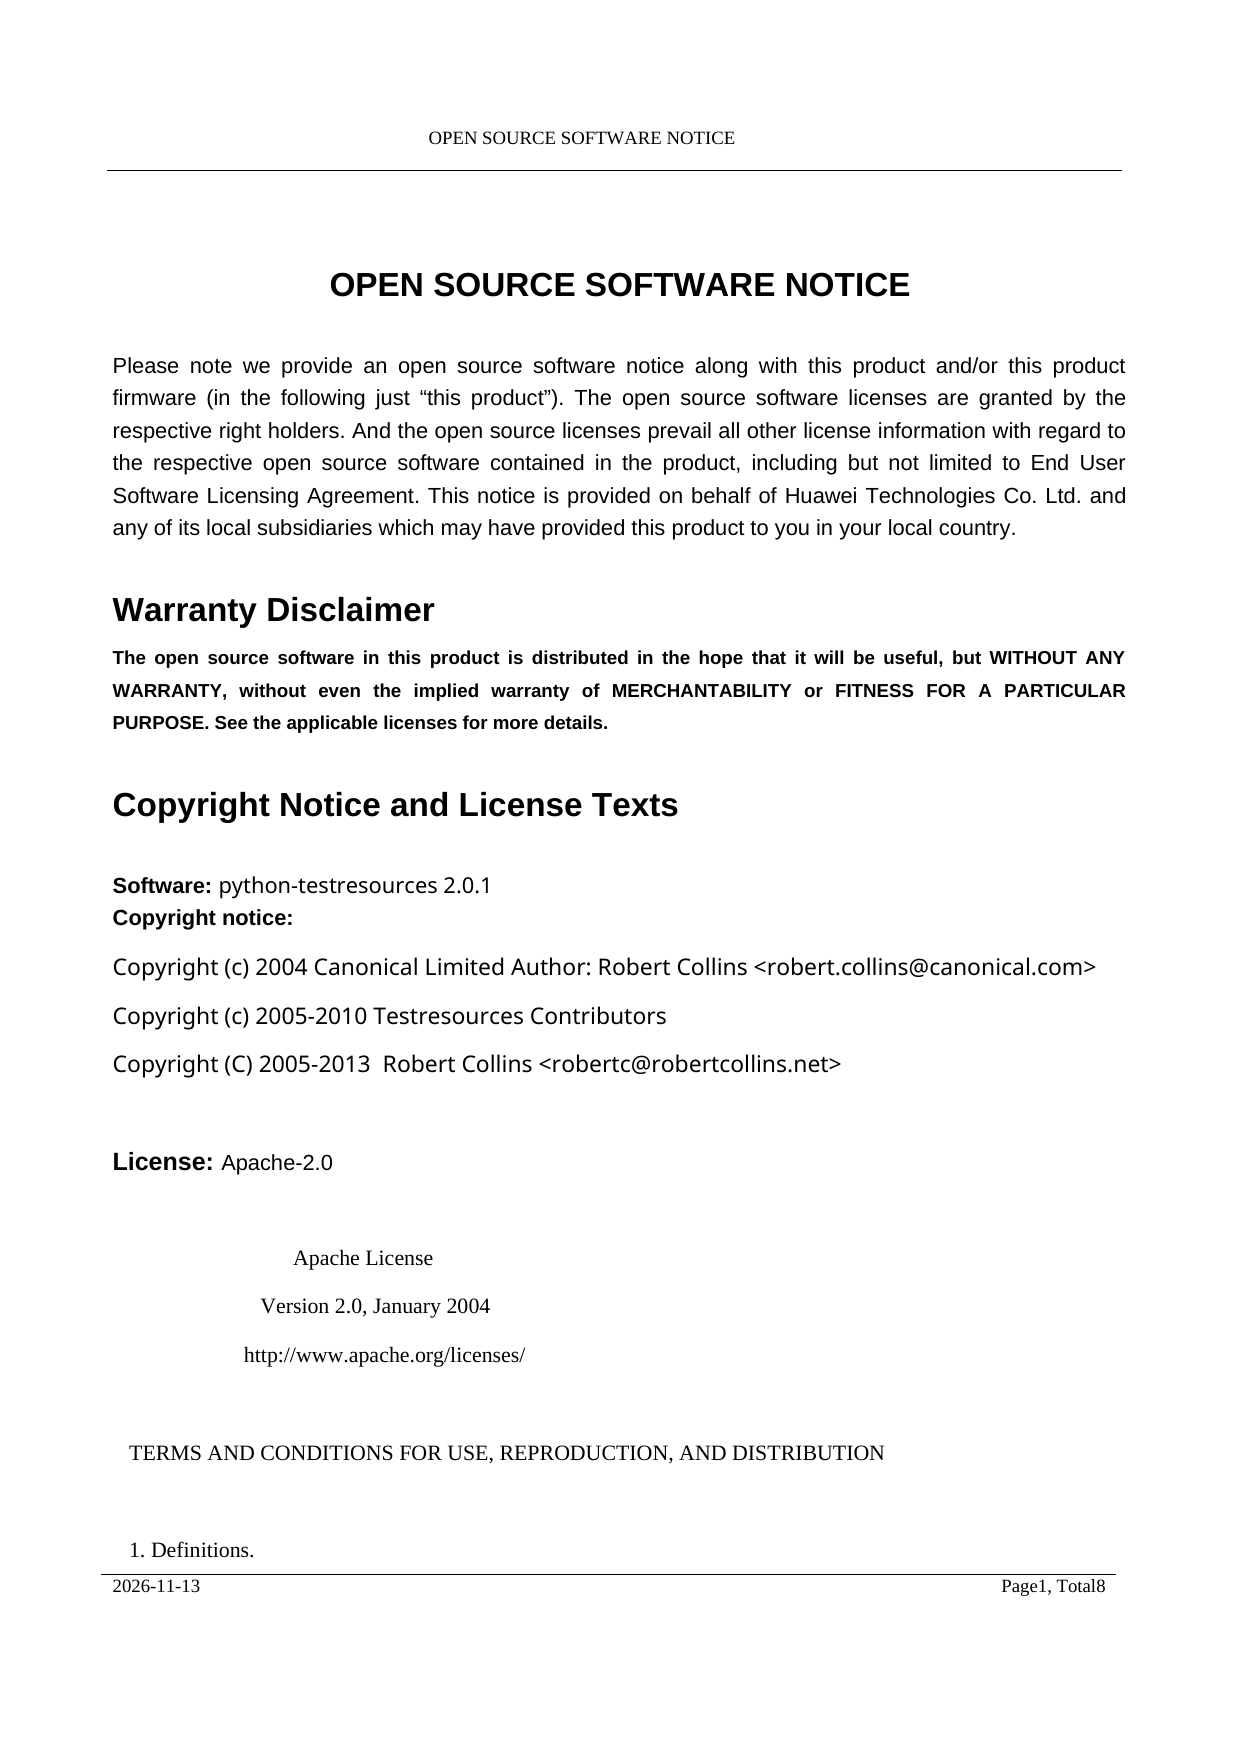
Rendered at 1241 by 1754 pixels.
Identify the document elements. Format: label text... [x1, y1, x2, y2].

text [112, 1192, 1128, 1566]
text License: Apache-2.0 [112, 1145, 1128, 1178]
text Warranty Disclaimer [112, 576, 1128, 641]
text Copyright notice: Copyright (c) 2004 Canonical Limited Author: Robert Collins <robert.collins@canonical.com> Copyright (c) 2005-2010 Testresources Contributors Copyright (C) 2005-2013 Robert Collins <robertc@robertcollins.net> [112, 901, 1128, 1129]
text Copyright Notice and License Texts [112, 771, 1128, 836]
text OPEN SOURCE SOFTWARE NOTICE [112, 251, 1128, 316]
text The open source software in this product is distributed in the hope that it will be useful, but WITHOUT ANY WARRANTY, without even the implied warranty of MERCHANTABILITY or FITNESS FOR A PARTICULAR PURPOSE. See the applicable licenses for more details. [112, 641, 1128, 739]
text Software: python-testresources 2.0.1 [112, 869, 1128, 901]
text Please note we provide an open source software notice along with this product and/or this product firmware (in the following just “this product”). The open source software licenses are granted by the respective right holders. And the open source licenses prevail all other license information with regard to the respective open source software contained in the product, including but not limited to End User Software Licensing Agreement. This notice is provided on behalf of Huawei Technologies Co. Ltd. and any of its local subsidiaries which may have provided this product to you in your local country. [112, 349, 1128, 544]
